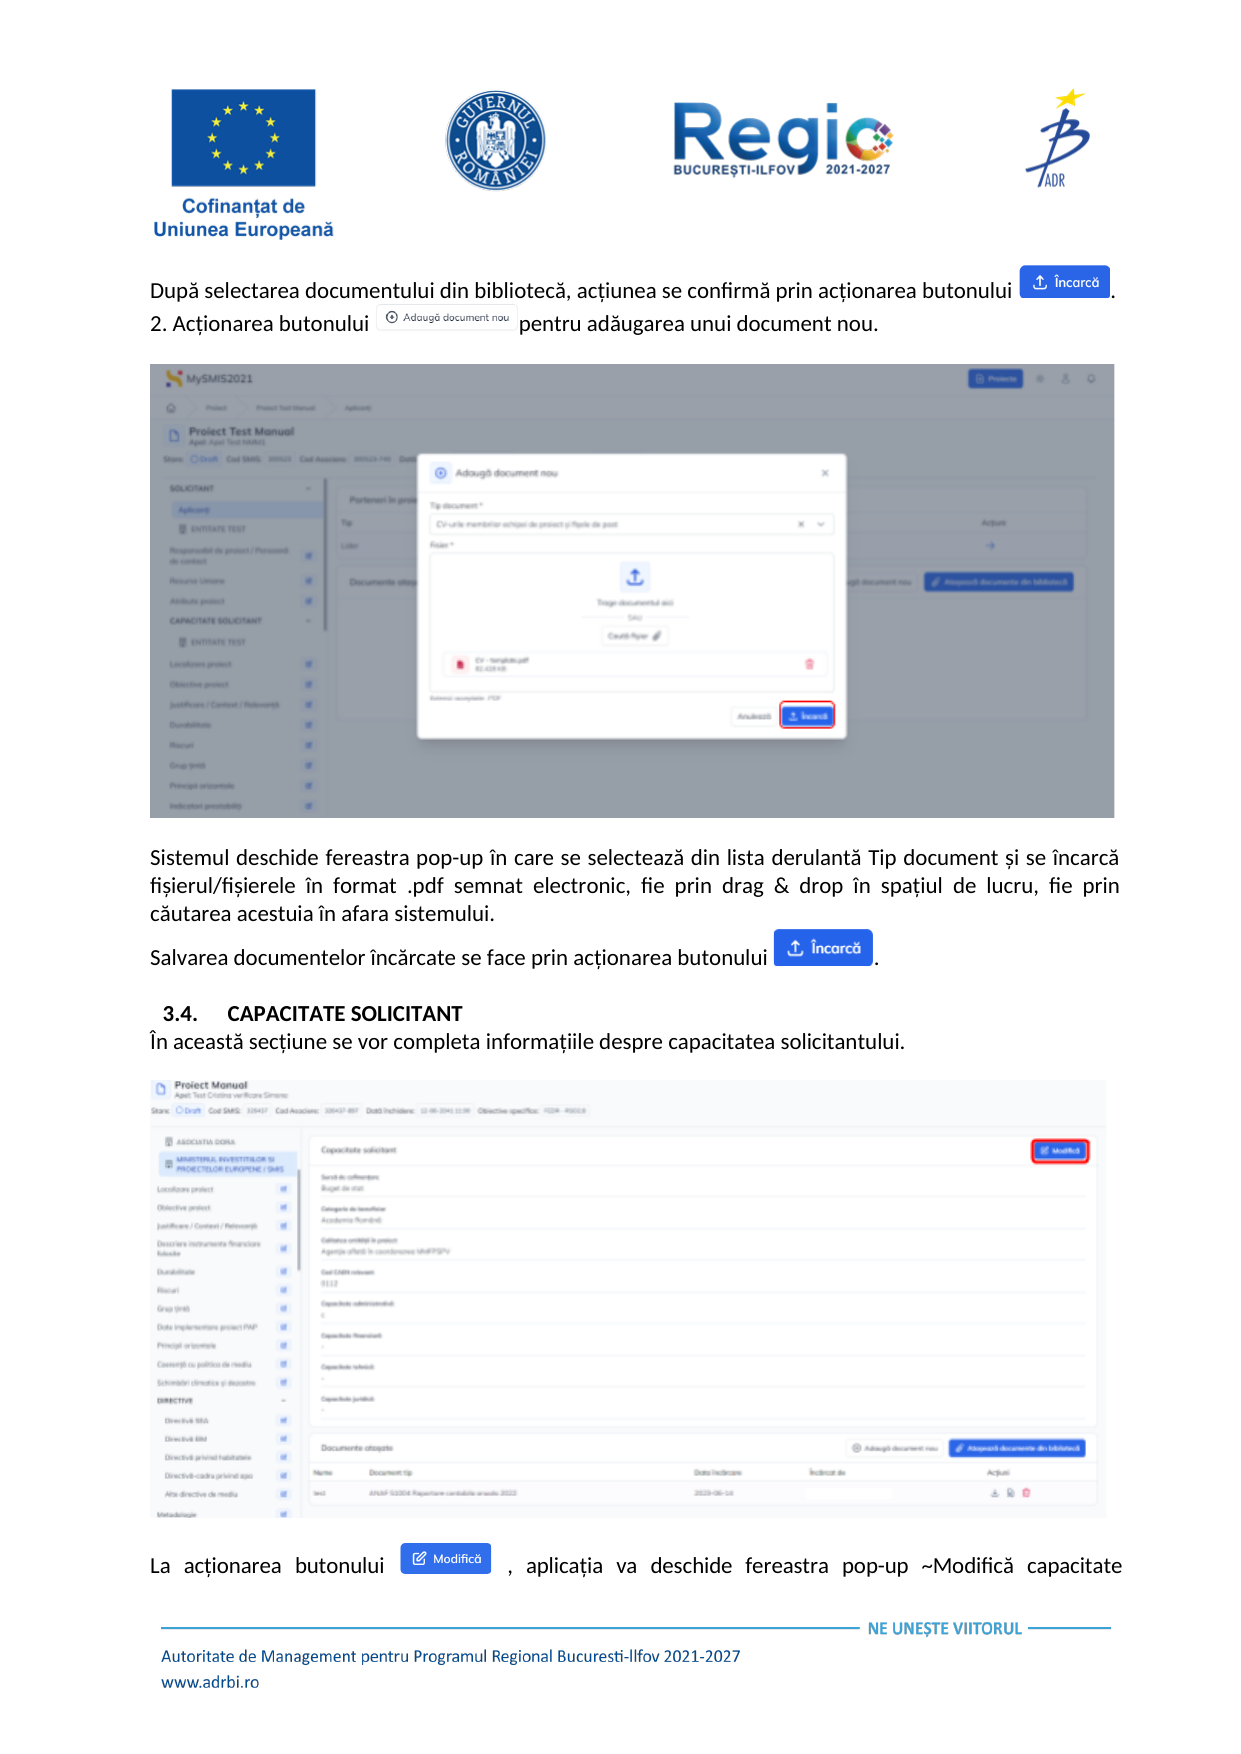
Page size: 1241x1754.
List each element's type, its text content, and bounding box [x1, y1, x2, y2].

text După selectarea documentului din bibliotecă, acțiunea se confirmă prin acționarea butonului . [150, 265, 1122, 304]
picture [400, 1542, 492, 1574]
text Salvarea documentelor încărcate se face prin acționarea butonului . [150, 927, 1122, 971]
text 2. Acționarea butonului pentru adăugarea unui document nou. [150, 304, 1122, 337]
text La acționarea butonului , aplicația va deschide fereastra pop-up ~Modifică capacitate solicitant~. [150, 1543, 1122, 1579]
text În această secțiune se vor completa informațiile despre capacitatea solicitantului. [150, 1027, 1122, 1055]
text Sistemul deschide fereastra pop-up în care se selectează din lista derulantă Tip document și se încarcă fișierul/fișierele în format .pdf semnat electronic, fie prin drag & drop în spațiul de lucru, fie prin căutarea acestuia în afara sistemului. [150, 843, 1122, 927]
picture [161, 1622, 1112, 1688]
subtitle 3.4. CAPACITATE SOLICITANT [162, 999, 1122, 1027]
picture [150, 88, 1092, 240]
